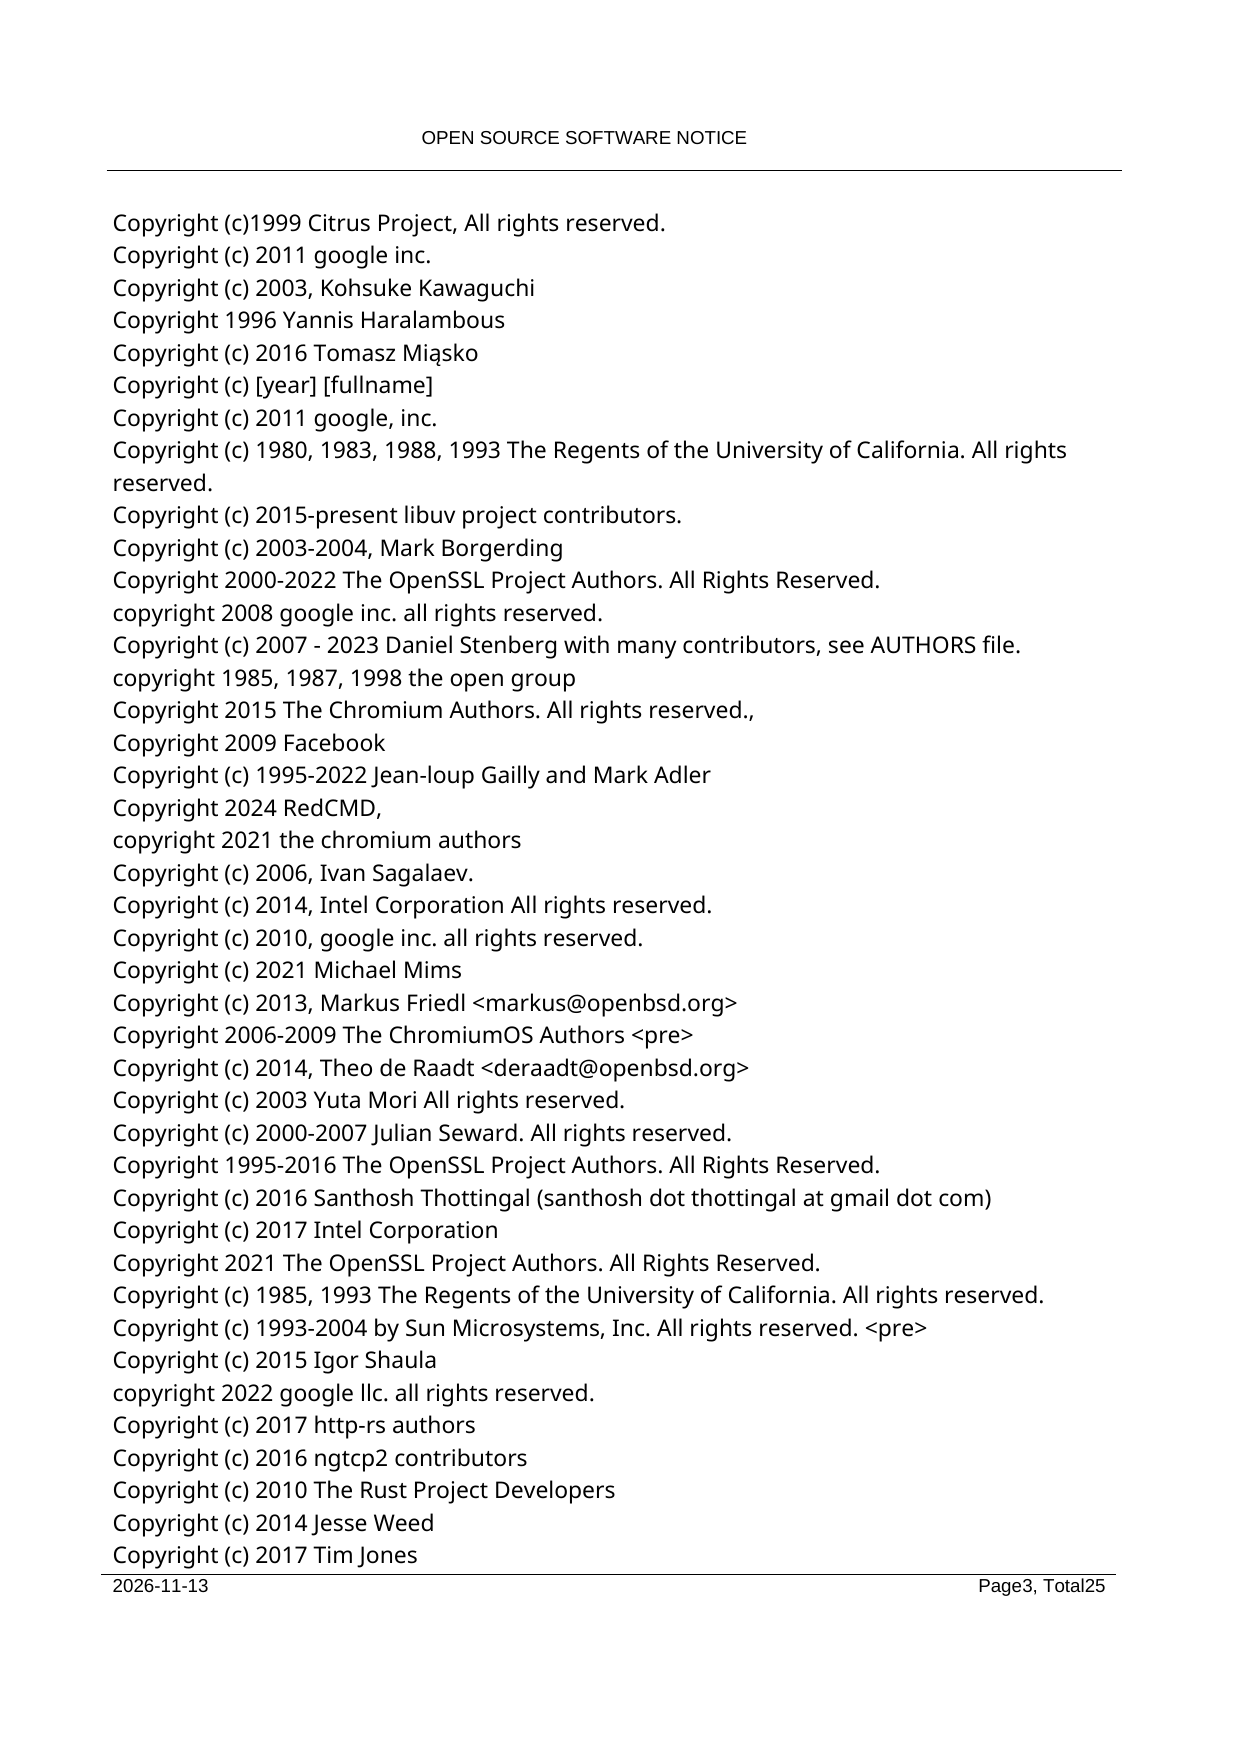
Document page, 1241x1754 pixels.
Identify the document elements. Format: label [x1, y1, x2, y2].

text [112, 206, 1128, 1571]
